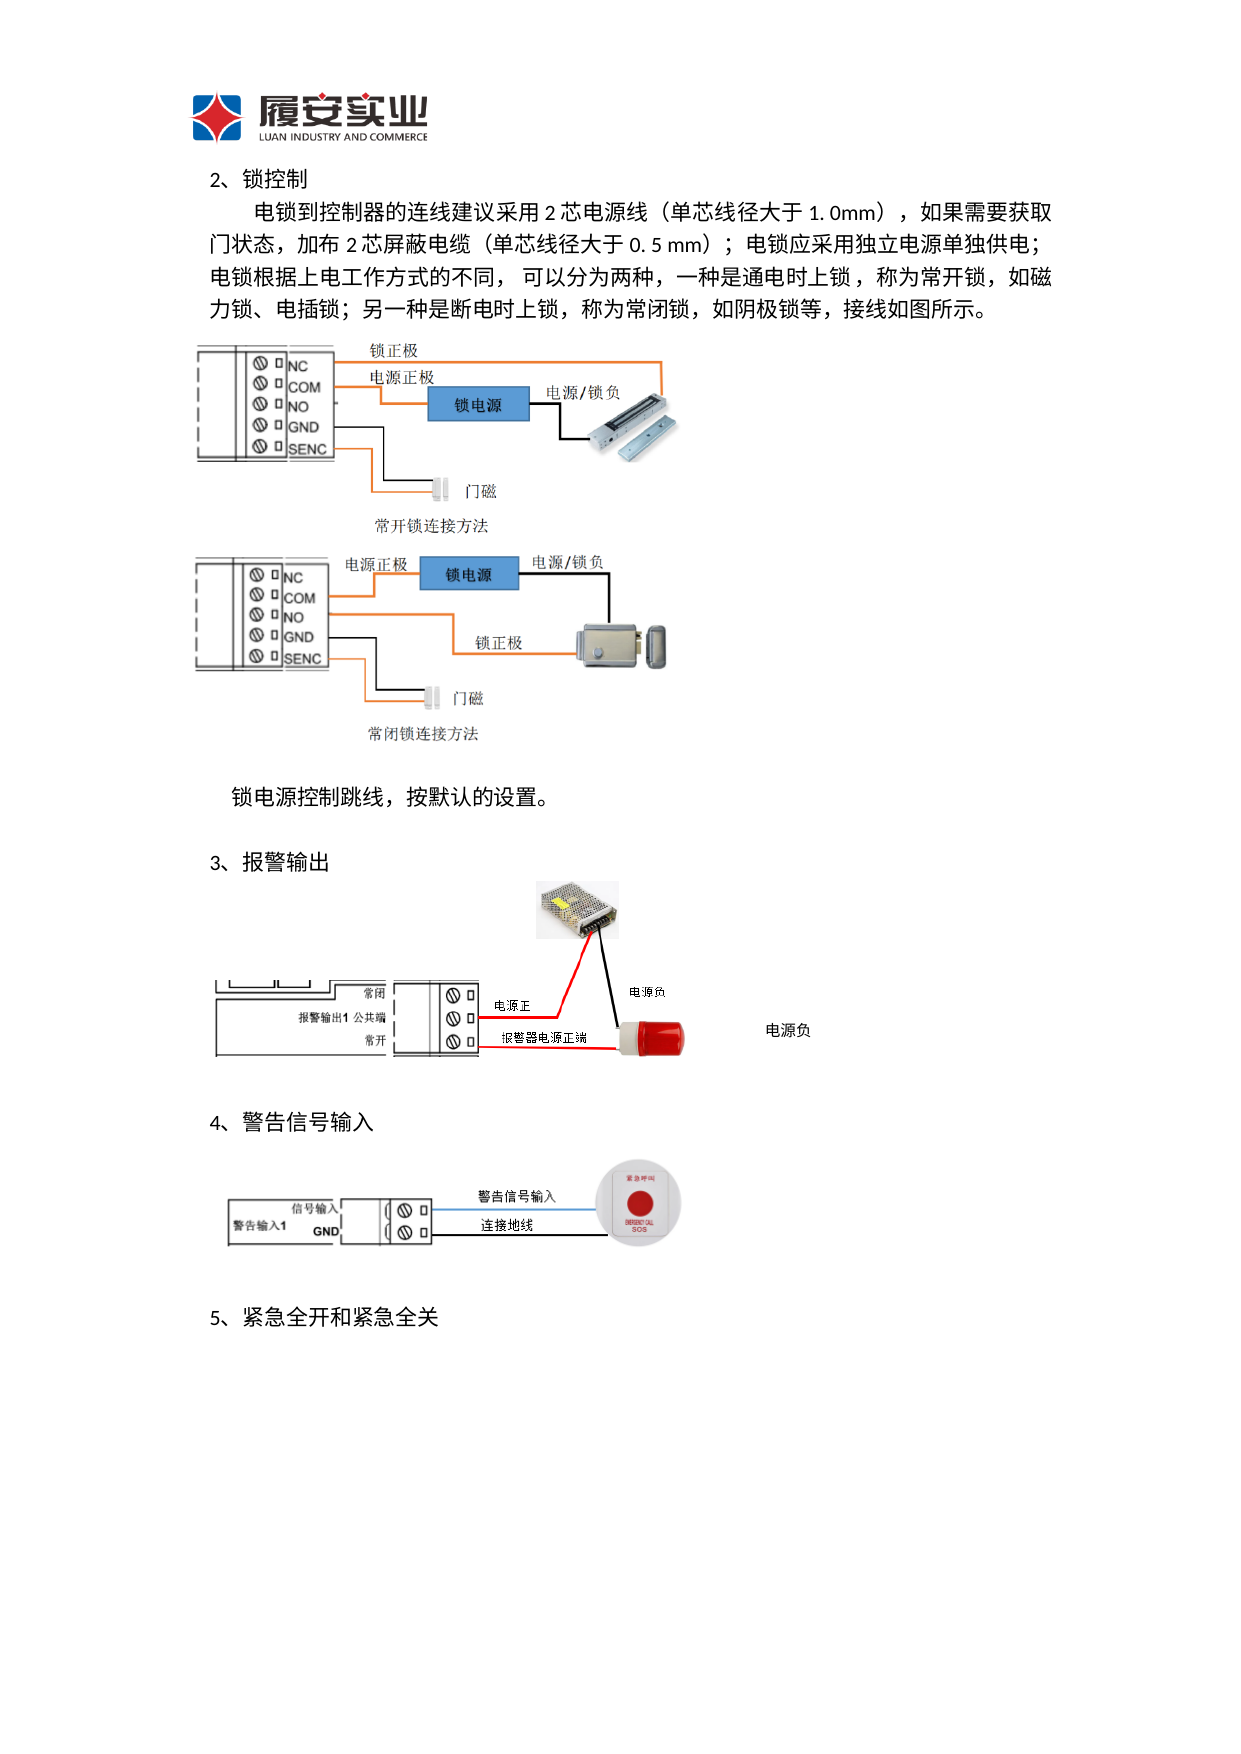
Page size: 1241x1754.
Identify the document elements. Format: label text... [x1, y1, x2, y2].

list 紧急全开和紧急全关 [209, 1299, 1053, 1332]
picture [192, 877, 717, 1081]
list 报警输出 [209, 844, 1053, 877]
picture [187, 552, 674, 748]
list 电锁到控制器的连线建议采用2芯电源线（单芯线径大于 1. 0mm），如果需要获取门状态，加布 2芯屏蔽电缆（单芯线径大于 0. 5 mm）；电锁应采用独立电源单独供电；电锁根据上电工作方式的不同， 可以分为两种，一种是通电时上锁，称为常开锁，如磁力锁、电插锁；另一种是断电时上锁，称为常闭锁，如阴极锁等，接线如图所示。 [209, 194, 1053, 324]
text 锁电源控制跳线，按默认的设置。 [187, 779, 1053, 812]
list 锁控制 [209, 162, 1053, 194]
picture [209, 1137, 714, 1277]
list 警告信号输入 [209, 1104, 1053, 1137]
picture [187, 90, 428, 145]
picture [187, 324, 687, 536]
